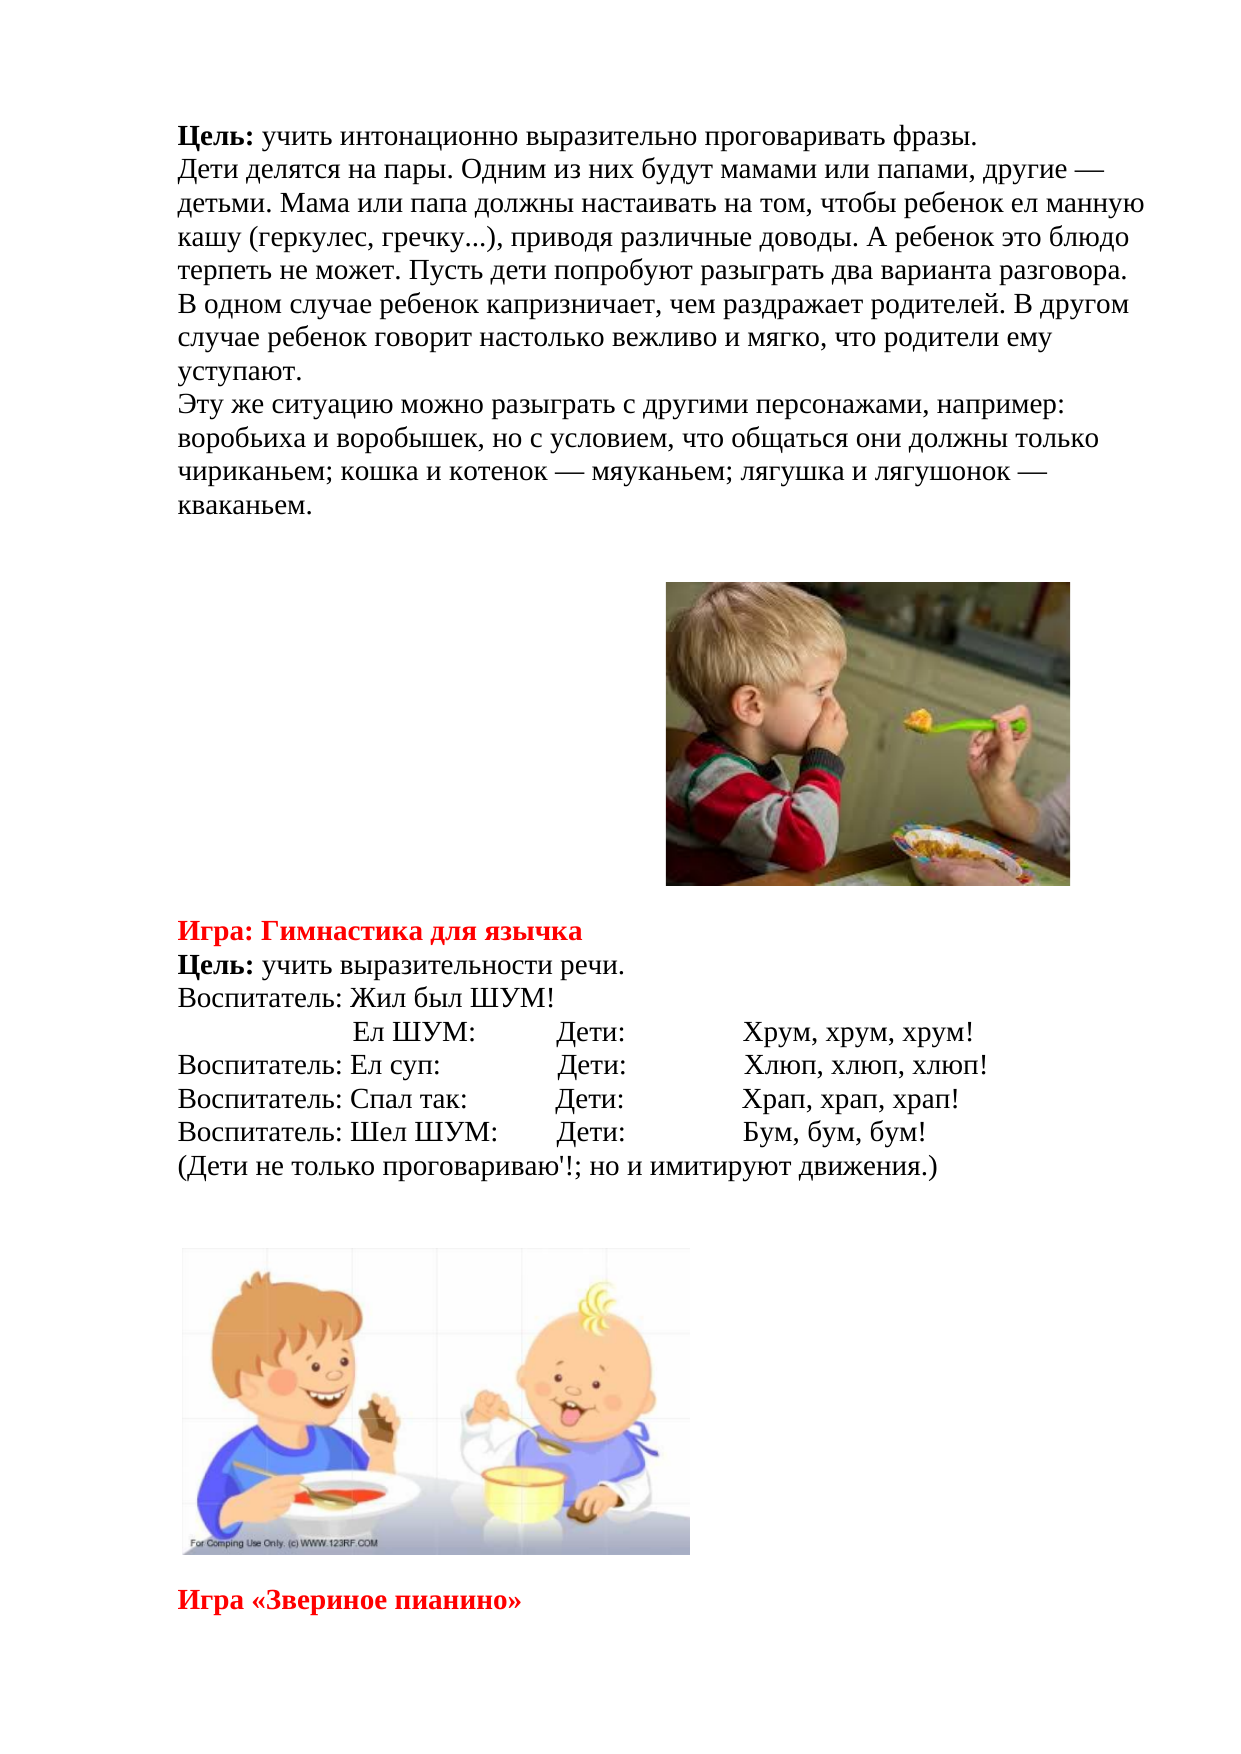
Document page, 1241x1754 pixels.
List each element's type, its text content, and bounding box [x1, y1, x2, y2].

text Воспитатель: Жил был ШУМ! [177, 980, 1152, 1014]
picture [665, 582, 1071, 886]
text Цель: учить интонационно выразительно проговаривать фразы. [177, 118, 1152, 152]
text Воспитатель: Спал так: Дети: Храп, храп, храп! [177, 1081, 1152, 1114]
text Воспитатель: Ел суп: Дети: Хлюп, хлюп, хлюп! [177, 1047, 1152, 1081]
text Цель: учить выразительности речи. [177, 947, 1152, 980]
text Игра: Гимнастика для язычка [177, 913, 1152, 947]
text Игра «Звериное пианино» [177, 1582, 1152, 1616]
text Дети делятся на пары. Одним из них будут мамами или папами, другие — детьми. Мама или папа должны настаивать на том, чтобы ребенок ел манную кашу (геркулес, гречку...), приводя различные доводы. А ребенок это блюдо терпеть не может. Пусть дети попробуют разыграть два варианта разговора. В одном случае ребенок капризничает, чем раздражает родителей. В другом случае ребенок говорит настолько вежливо и мягко, что родители ему уступают. [177, 152, 1152, 386]
text Воспитатель: Шел ШУМ: Дети: Бум, бум, бум! [177, 1114, 1152, 1148]
picture [182, 1248, 690, 1555]
text (Дети не только проговариваю'!; но и имитируют движения.) [177, 1148, 1152, 1182]
text Эту же ситуацию можно разыграть с другими персонажами, например: воробьиха и воробышек, но с условием, что общаться они должны только чириканьем; кошка и котенок — мяуканьем; лягушка и лягушонок — кваканьем. [177, 386, 1152, 521]
text Ел ШУМ: Дети: Хрум, хрум, хрум! [177, 1014, 1152, 1047]
